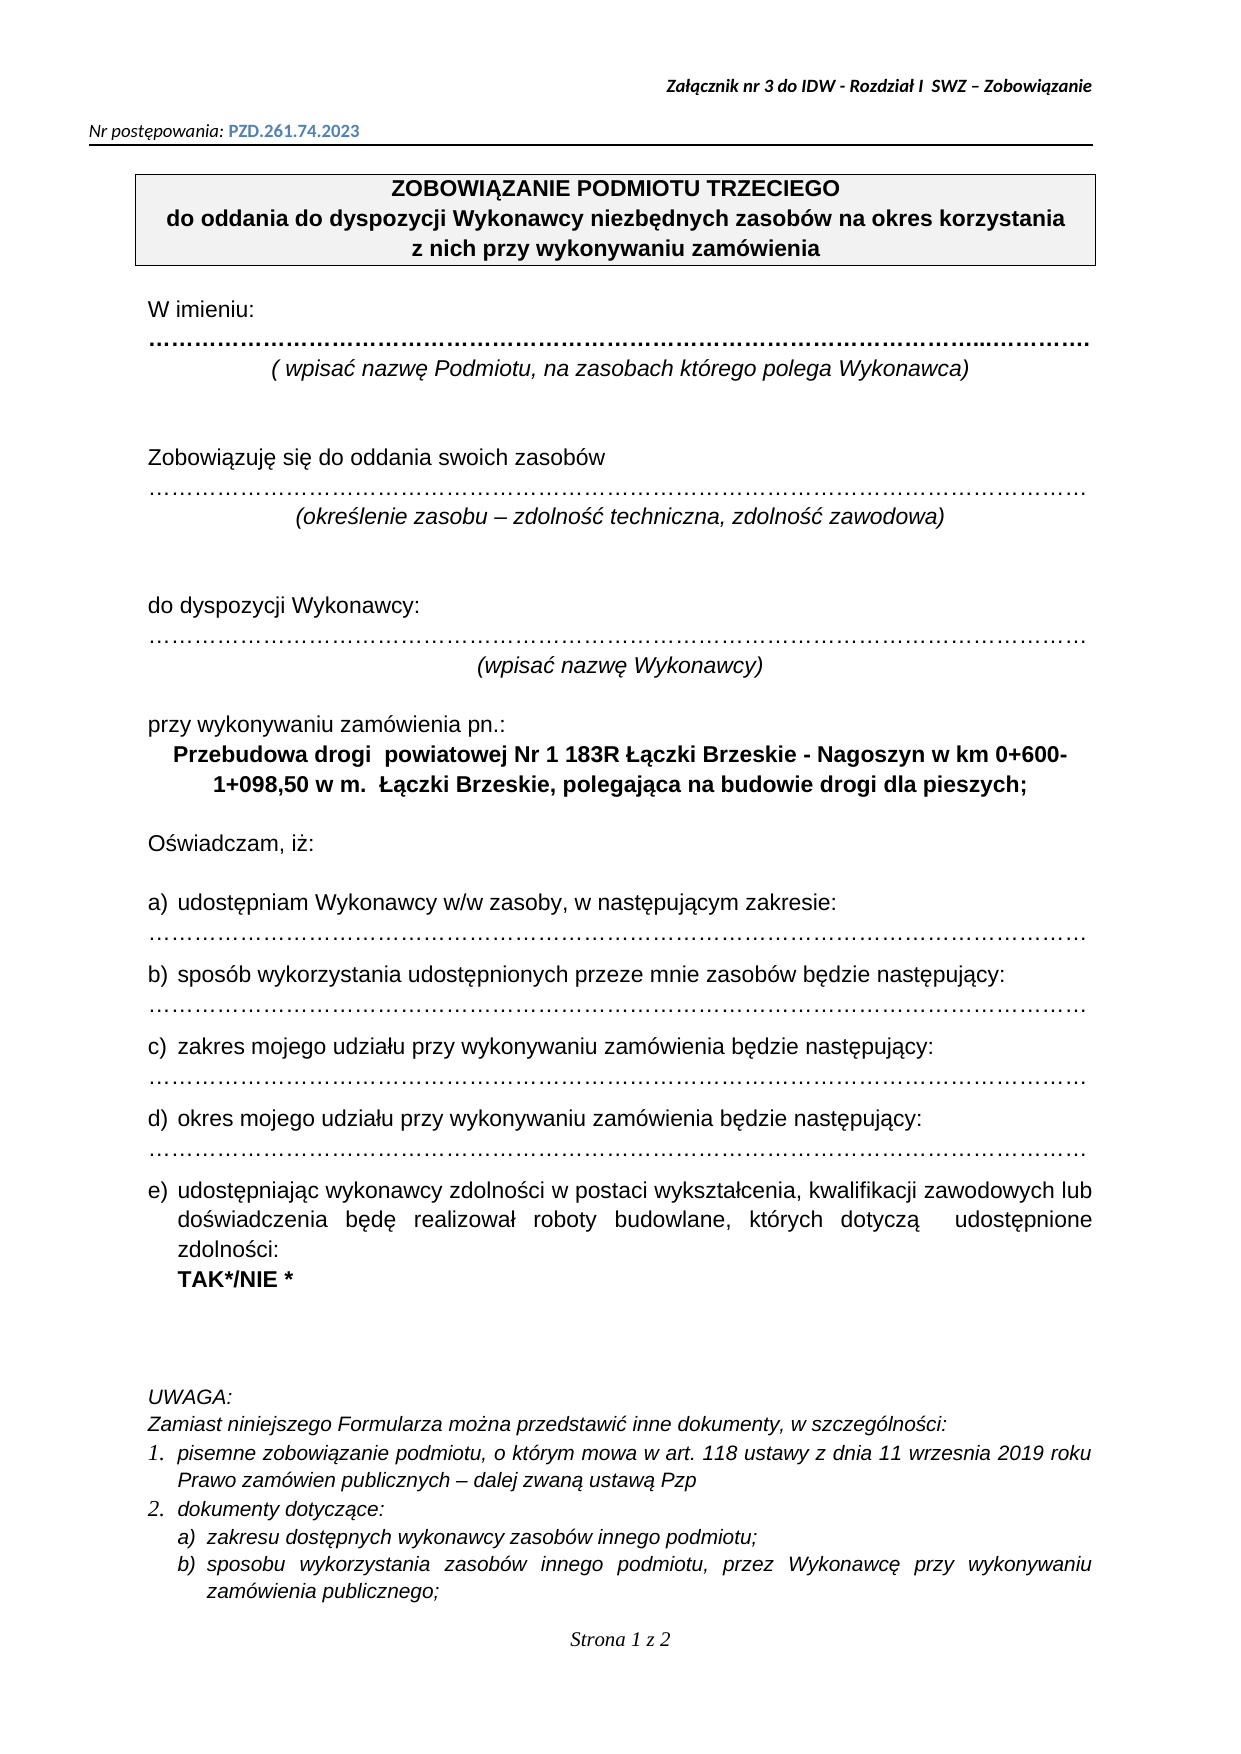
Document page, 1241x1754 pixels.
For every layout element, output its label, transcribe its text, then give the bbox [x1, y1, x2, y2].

table_header ZOBOWIĄZANIE PODMIOTU TRZECIEGO do oddania do dyspozycji Wykonawcy niezbędnych zasobów na okres korzystania z nich przy wykonywaniu zamówienia [136, 175, 1095, 265]
text Zobowiązuję się do oddania swoich zasobów [148, 444, 1093, 470]
text …………………………………………………………………………………………………………… [148, 474, 1093, 500]
text przy wykonywaniu zamówienia pn.: [148, 711, 1093, 737]
text do dyspozycji Wykonawcy: [148, 592, 1093, 619]
text Oświadczam, iż: [148, 830, 1093, 856]
list udostępniam Wykonawcy w/w zasoby, w następującym zakresie: [148, 889, 1093, 916]
text …………………………………………………………………………………………………………… [148, 622, 1093, 648]
list dokumenty dotyczące: [148, 1495, 1093, 1521]
text UWAGA: [148, 1384, 1093, 1408]
text ( wpisać nazwę Podmiotu, na zasobach którego polega Wykonawca) [148, 355, 1093, 381]
text …………………………………………………………………………………………………………… [148, 991, 1093, 1017]
list sposobu wykorzystania zasobów innego podmiotu, przez Wykonawcę przy wykonywaniu zamówienia publicznego; [177, 1552, 1093, 1602]
list sposób wykorzystania udostępnionych przeze mnie zasobów będzie następujący: [148, 961, 1093, 987]
text (określenie zasobu – zdolność techniczna, zdolność zawodowa) [148, 503, 1093, 530]
list zakresu dostępnych wykonawcy zasobów innego podmiotu; [177, 1524, 1093, 1548]
text (wpisać nazwę Wykonawcy) [148, 652, 1093, 678]
text Przebudowa drogi powiatowej Nr 1 183R Łączki Brzeskie - Nagoszyn w km 0+600-1+098,50 w m. Łączki Brzeskie, polegająca na budowie drogi dla pieszych; [148, 741, 1093, 797]
list udostępniając wykonawcy zdolności w postaci wykształcenia, kwalifikacji zawodowych lub doświadczenia będę realizował roboty budowlane, których dotyczą udostępnione zdolności: [148, 1177, 1093, 1262]
text …………………………………………………………………………………………………………… [148, 1134, 1093, 1161]
text …………………………………………………………………………………………………………… [148, 919, 1093, 945]
text TAK*/NIE * [177, 1266, 1093, 1292]
text …………………………………………………………………………………………………………… [148, 1063, 1093, 1089]
list okres mojego udziału przy wykonywaniu zamówienia będzie następujący: [148, 1105, 1093, 1131]
text Zamiast niniejszego Formularza można przedstawić inne dokumenty, w szczególności: [148, 1412, 1093, 1436]
list pisemne zobowiązanie podmiotu, o którym mowa w art. 118 ustawy z dnia 11 wrzesnia 2019 roku Prawo zamówien publicznych – dalej zwaną ustawą Pzp [148, 1438, 1093, 1492]
list zakres mojego udziału przy wykonywaniu zamówienia będzie następujący: [148, 1033, 1093, 1059]
text W imieniu: [148, 296, 1093, 322]
text ………………………………………………………………………………………………...…………. [148, 325, 1093, 352]
